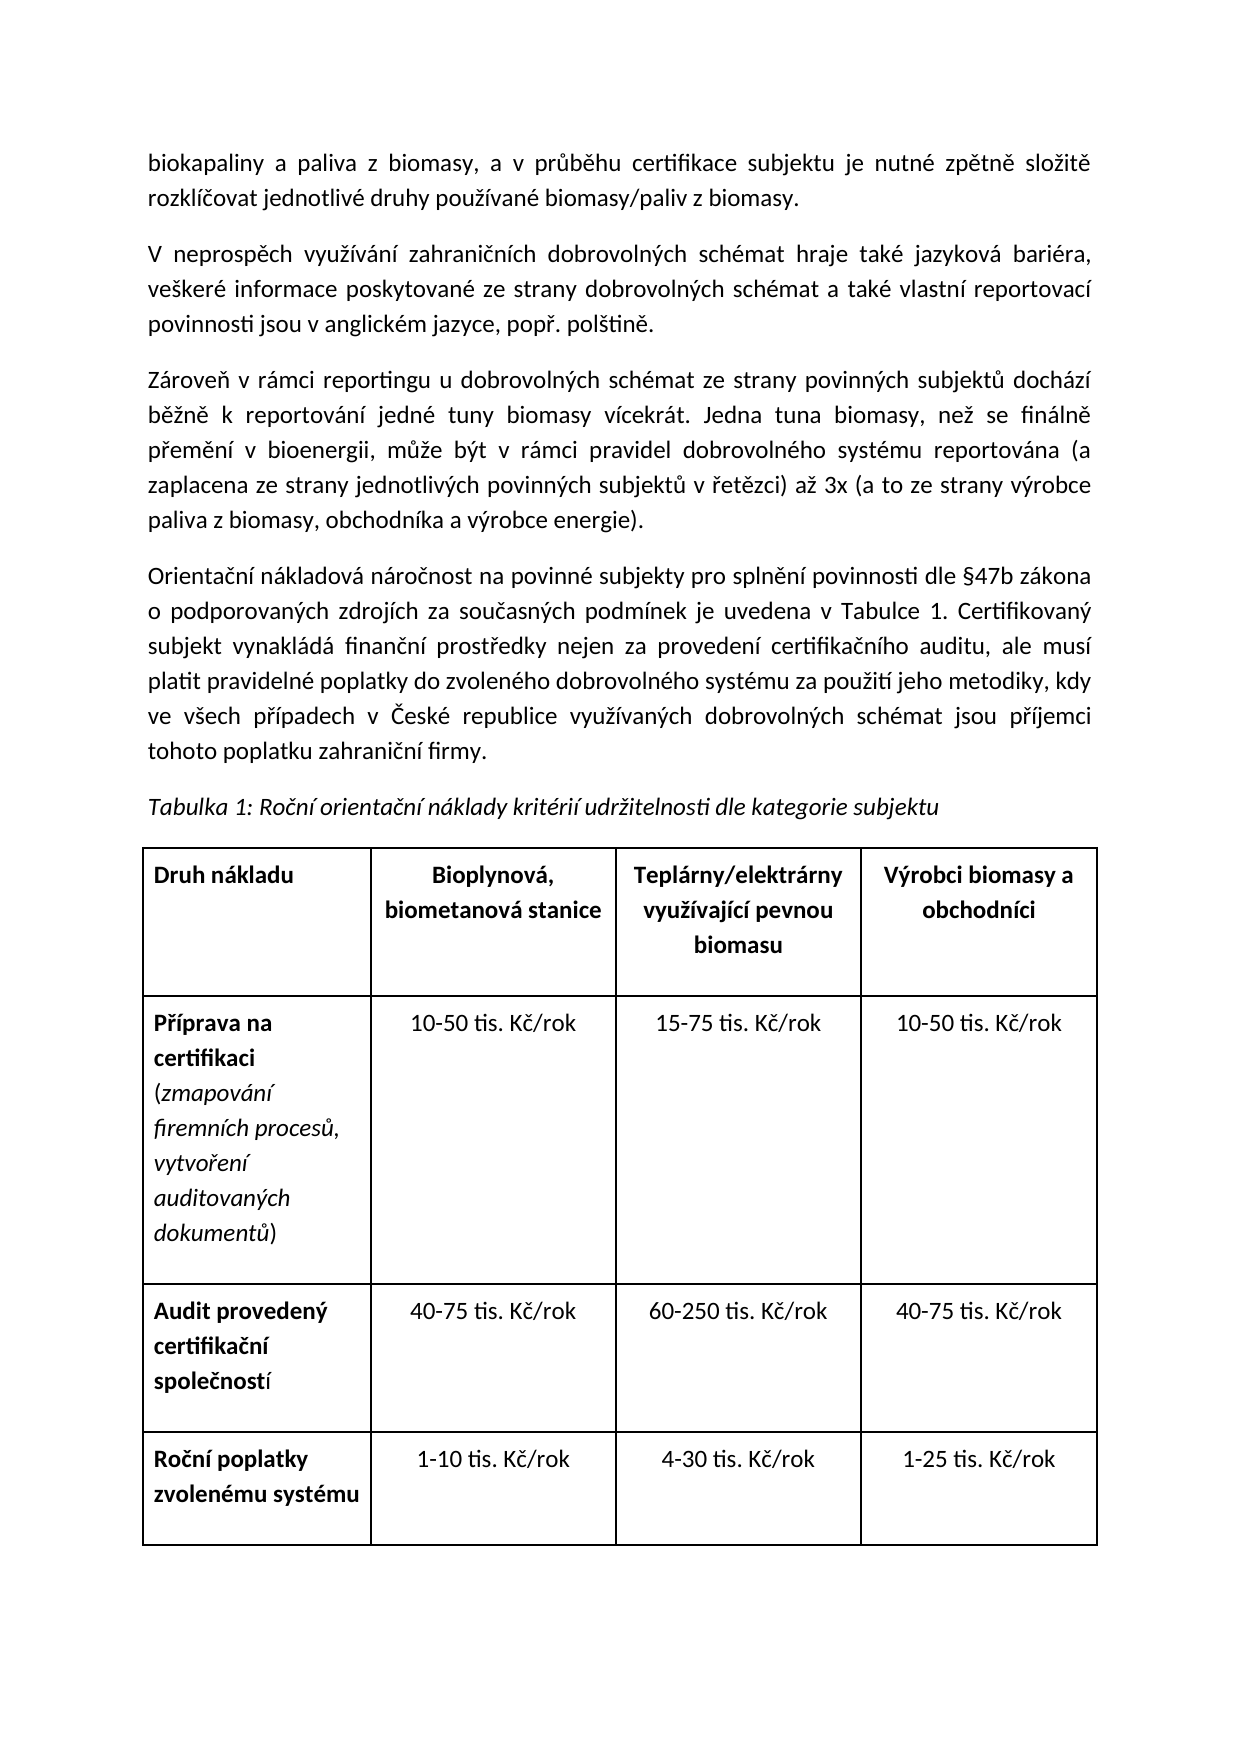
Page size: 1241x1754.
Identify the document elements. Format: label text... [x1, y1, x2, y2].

table_cell 10-50 tis. Kč/rok [372, 997, 615, 1283]
table_header Bioplynová, biometanová stanice [372, 849, 615, 995]
table_cell Roční poplatky zvolenému systému [144, 1433, 370, 1544]
table_cell Audit provedený certifikační společností [144, 1285, 370, 1431]
table_cell 1-10 tis. Kč/rok [372, 1433, 615, 1544]
table_cell 40-75 tis. Kč/rok [862, 1285, 1096, 1431]
table_cell 1-25 tis. Kč/rok [862, 1433, 1096, 1544]
table_header Teplárny/elektrárny využívající pevnou biomasu [617, 849, 860, 995]
text Zároveň v rámci reportingu u dobrovolných schémat ze strany povinných subjektů dochází běžně k reportování jedné tuny biomasy vícekrát. Jedna tuna biomasy, než se finálně přemění v bioenergii, může být v rámci pravidel dobrovolného systému reportována (a zaplacena ze strany jednotlivých povinných subjektů v řetězci) až 3x (a to ze strany výrobce paliva z biomasy, obchodníka a výrobce energie). [148, 364, 1093, 535]
table_cell 40-75 tis. Kč/rok [372, 1285, 615, 1431]
table_cell 15-75 tis. Kč/rok [617, 997, 860, 1283]
table_cell Příprava na certifikaci (zmapování firemních procesů, vytvoření auditovaných dokumentů) [144, 997, 370, 1283]
table_cell 10-50 tis. Kč/rok [862, 997, 1096, 1283]
text Tabulka 1: Roční orientační náklady kritérií udržitelnosti dle kategorie subjektu [148, 791, 1093, 821]
table_cell 4-30 tis. Kč/rok [617, 1433, 860, 1544]
text Orientační nákladová náročnost na povinné subjekty pro splnění povinnosti dle §47b zákona o podporovaných zdrojích za současných podmínek je uvedena v Tabulce 1. Certifikovaný subjekt vynakládá finanční prostředky nejen za provedení certifikačního auditu, ale musí platit pravidelné poplatky do zvoleného dobrovolného systému za použití jeho metodiky, kdy ve všech případech v České republice využívaných dobrovolných schémat jsou příjemci tohoto poplatku zahraniční firmy. [148, 560, 1093, 766]
text V neprospěch využívání zahraničních dobrovolných schémat hraje také jazyková bariéra, veškeré informace poskytované ze strany dobrovolných schémat a také vlastní reportovací povinnosti jsou v anglickém jazyce, popř. polštině. [148, 238, 1093, 339]
table_header Druh nákladu [144, 849, 370, 995]
table_cell 60-250 tis. Kč/rok [617, 1285, 860, 1431]
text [148, 148, 1093, 213]
table_header Výrobci biomasy a obchodníci [862, 849, 1096, 995]
